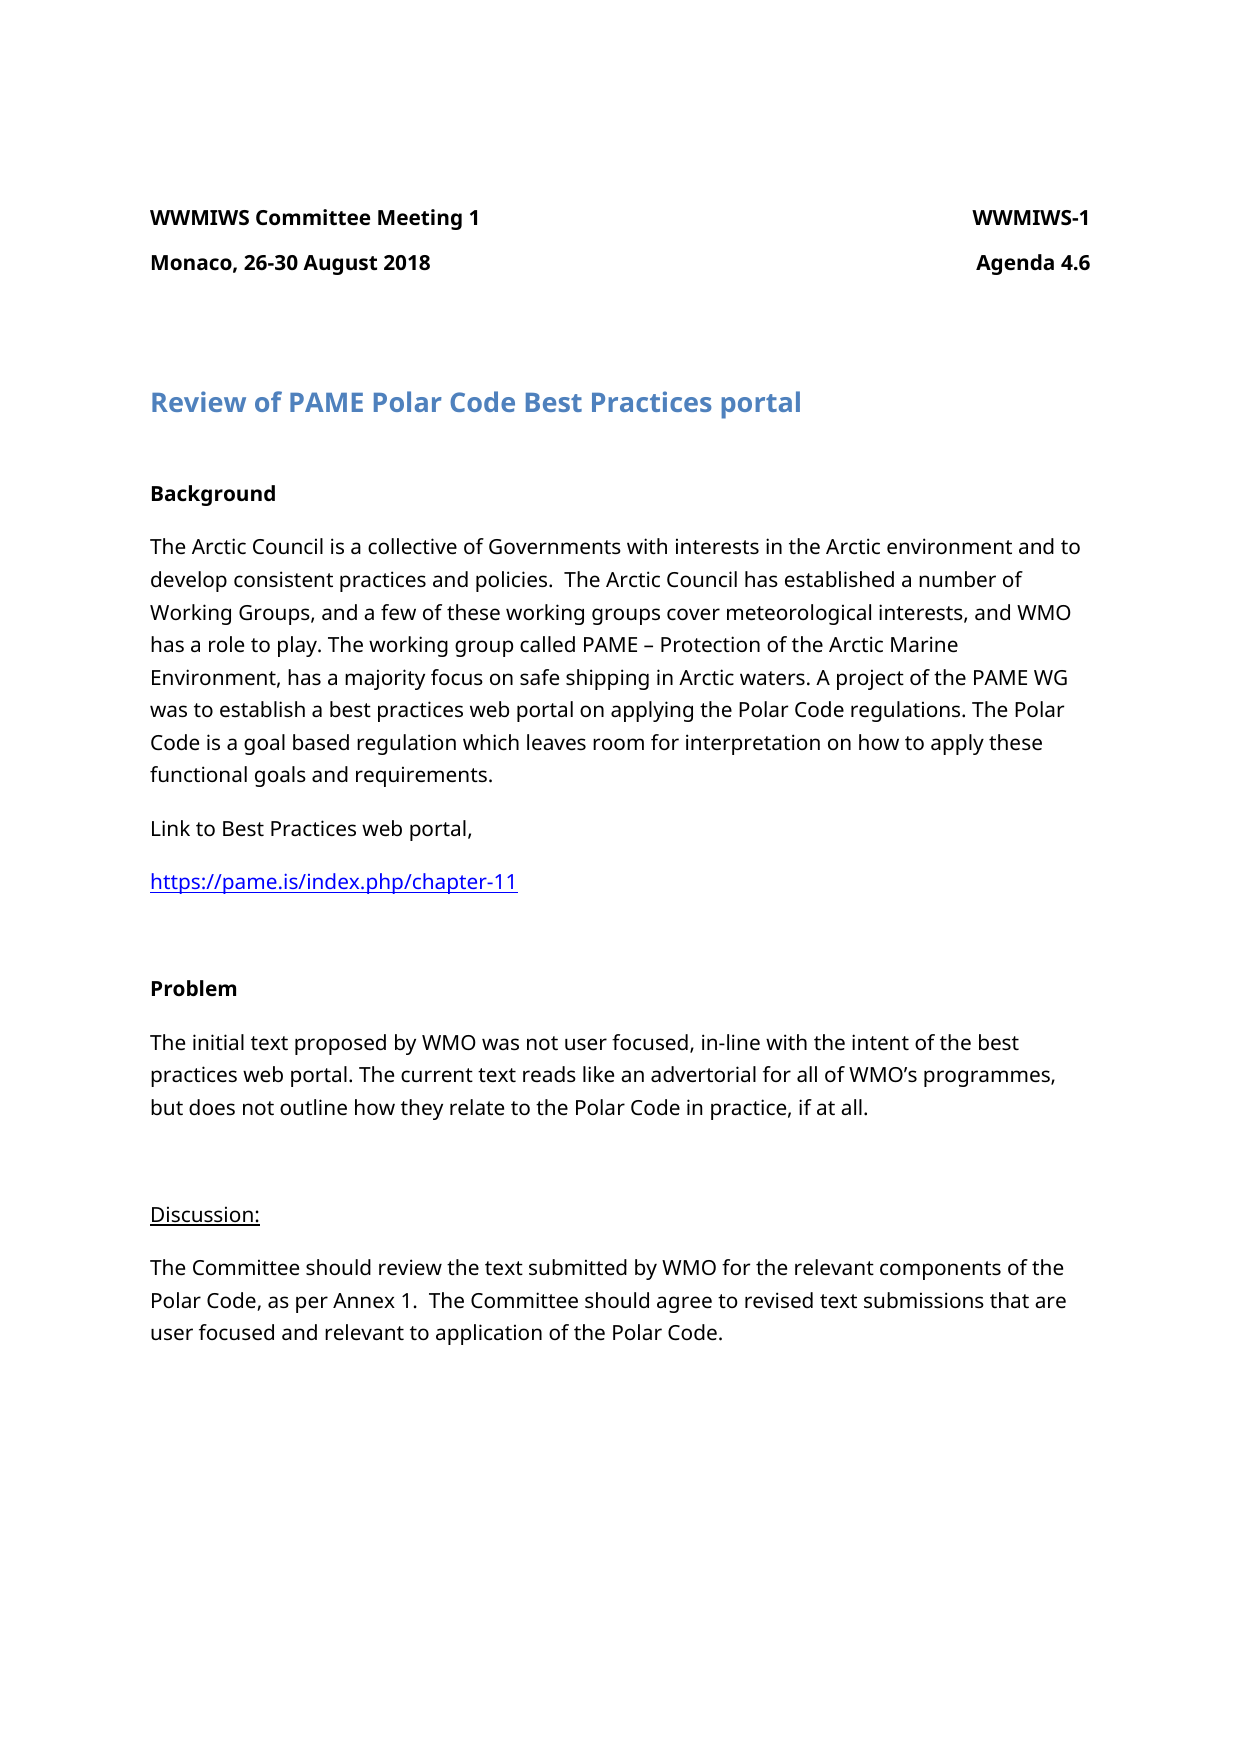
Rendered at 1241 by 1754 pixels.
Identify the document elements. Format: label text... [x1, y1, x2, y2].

subtitle Review of PAME Polar Code Best Practices portal [150, 383, 1090, 420]
table_cell Agenda 4.6 [620, 248, 1102, 276]
text Link to Best Practices web portal, [150, 814, 1090, 842]
table_cell Monaco, 26-30 August 2018 [139, 248, 620, 276]
table_header WWMIWS Committee Meeting 1 [139, 204, 620, 248]
text https://pame.is/index.php/chapter-11 [150, 867, 1090, 896]
text Background [150, 479, 1090, 507]
text The initial text proposed by WMO was not user focused, in-line with the intent of the best practices web portal. The current text reads like an advertorial for all of WMO’s programmes, but does not outline how they relate to the Polar Code in practice, if at all. [150, 1028, 1090, 1121]
table_header WWMIWS-1 [620, 204, 1102, 248]
text The Committee should review the text submitted by WMO for the relevant components of the Polar Code, as per Annex 1. The Committee should agree to revised text submissions that are user focused and relevant to application of the Polar Code. [150, 1253, 1090, 1347]
text Discussion: [150, 1200, 1090, 1228]
text The Arctic Council is a collective of Governments with interests in the Arctic environment and to develop consistent practices and policies. The Arctic Council has established a number of Working Groups, and a few of these working groups cover meteorological interests, and WMO has a role to play. The working group called PAME – Protection of the Arctic Marine Environment, has a majority focus on safe shipping in Arctic waters. A project of the PAME WG was to establish a best practices web portal on applying the Polar Code regulations. The Polar Code is a goal based regulation which leaves room for interpretation on how to apply these functional goals and requirements. [150, 532, 1090, 789]
text Problem [150, 974, 1090, 1003]
